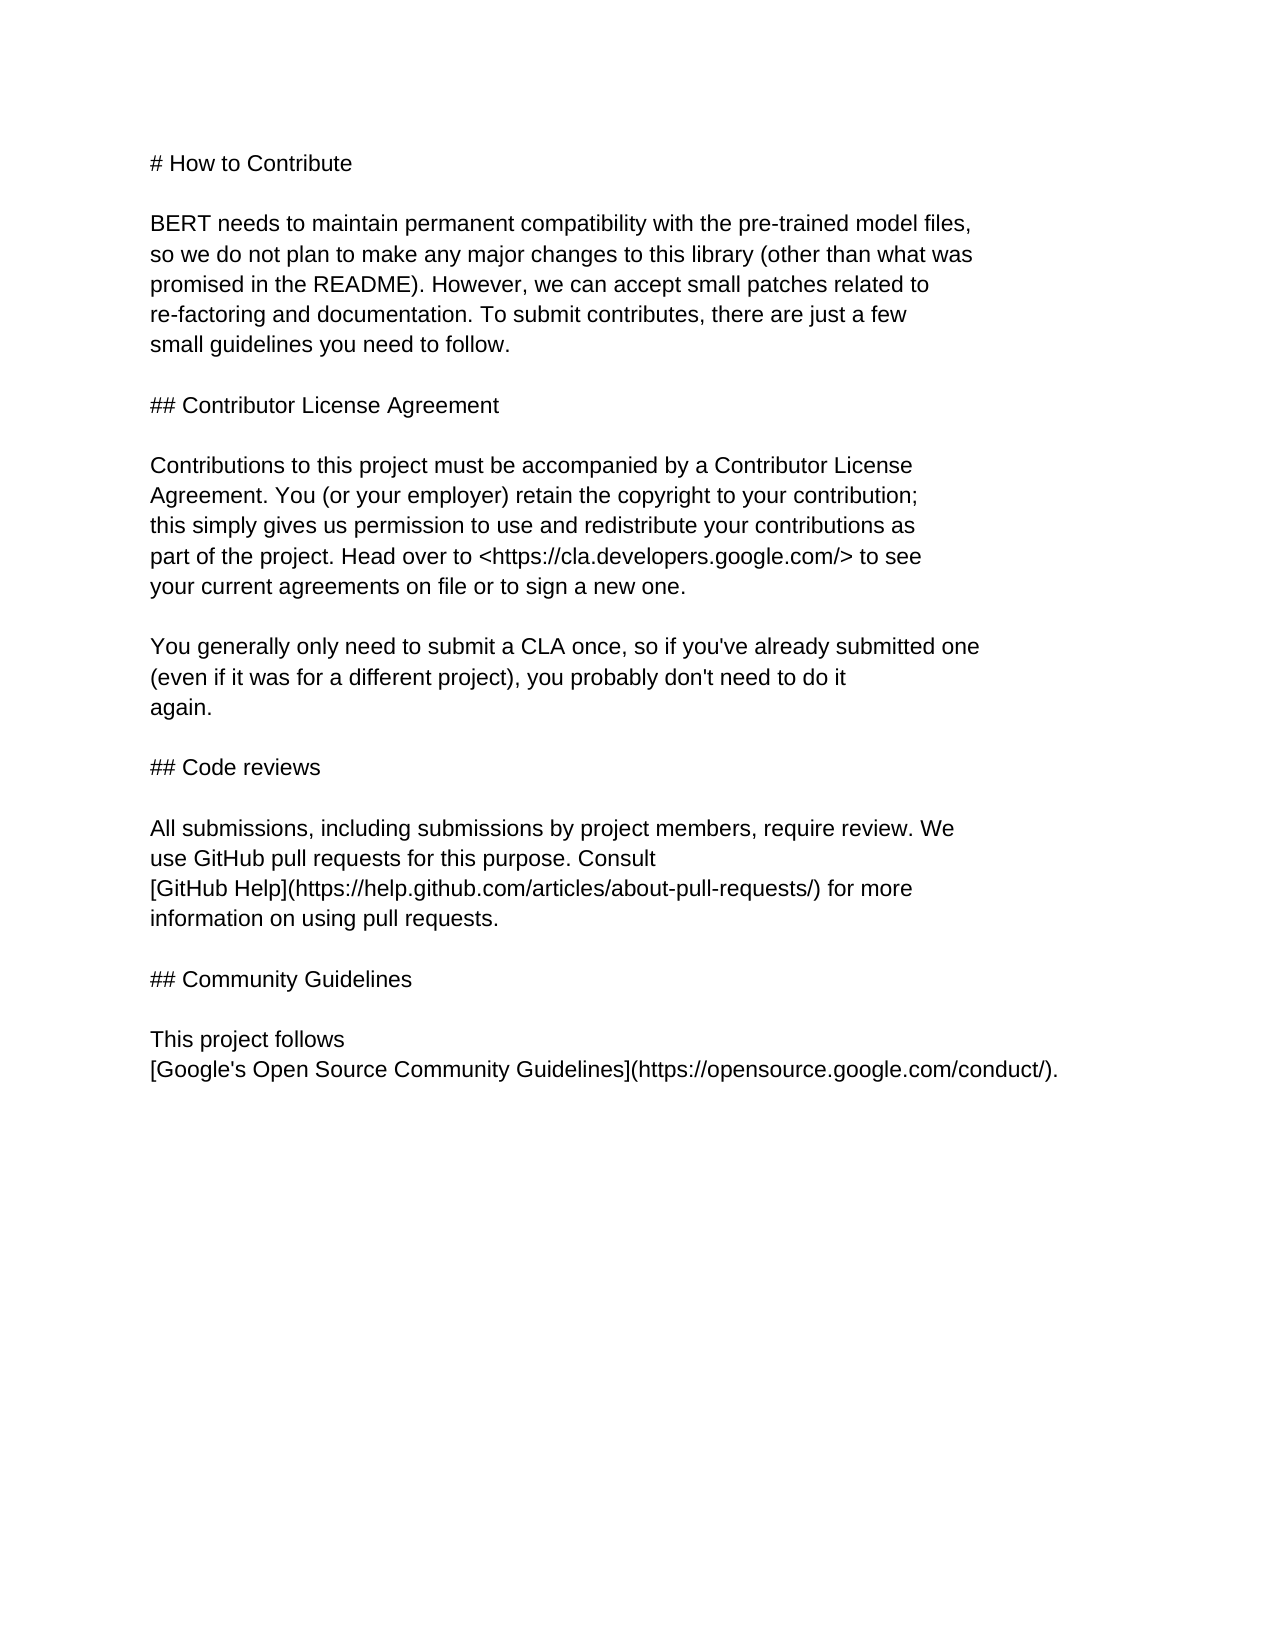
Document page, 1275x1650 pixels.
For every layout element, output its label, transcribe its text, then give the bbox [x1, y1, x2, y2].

text part of the project. Head over to <https://cla.developers.google.com/> to see [150, 543, 1125, 569]
text promised in the README). However, we can accept small patches related to [150, 271, 1125, 297]
text ## Community Guidelines [150, 966, 1125, 992]
text [GitHub Help](https://help.github.com/articles/about-pull-requests/) for more [150, 875, 1125, 901]
text Contributions to this project must be accompanied by a Contributor License [150, 452, 1125, 478]
text BERT needs to maintain permanent compatibility with the pre-trained model files, [150, 210, 1125, 237]
text re-factoring and documentation. To submit contributes, there are just a few [150, 301, 1125, 327]
text (even if it was for a different project), you probably don't need to do it [150, 663, 1125, 690]
text [Google's Open Source Community Guidelines](https://opensource.google.com/conduct/). [150, 1056, 1125, 1083]
text ## Contributor License Agreement [150, 392, 1125, 418]
text again. [150, 694, 1125, 720]
text # How to Contribute [150, 150, 1125, 176]
text small guidelines you need to follow. [150, 331, 1125, 358]
text this simply gives us permission to use and redistribute your contributions as [150, 512, 1125, 539]
text This project follows [150, 1026, 1125, 1052]
text You generally only need to submit a CLA once, so if you've already submitted one [150, 633, 1125, 660]
text All submissions, including submissions by project members, require review. We [150, 814, 1125, 841]
text your current agreements on file or to sign a new one. [150, 573, 1125, 599]
text Agreement. You (or your employer) retain the copyright to your contribution; [150, 482, 1125, 509]
text so we do not plan to make any major changes to this library (other than what was [150, 241, 1125, 267]
text information on using pull requests. [150, 905, 1125, 932]
text ## Code reviews [150, 754, 1125, 781]
text use GitHub pull requests for this purpose. Consult [150, 845, 1125, 871]
